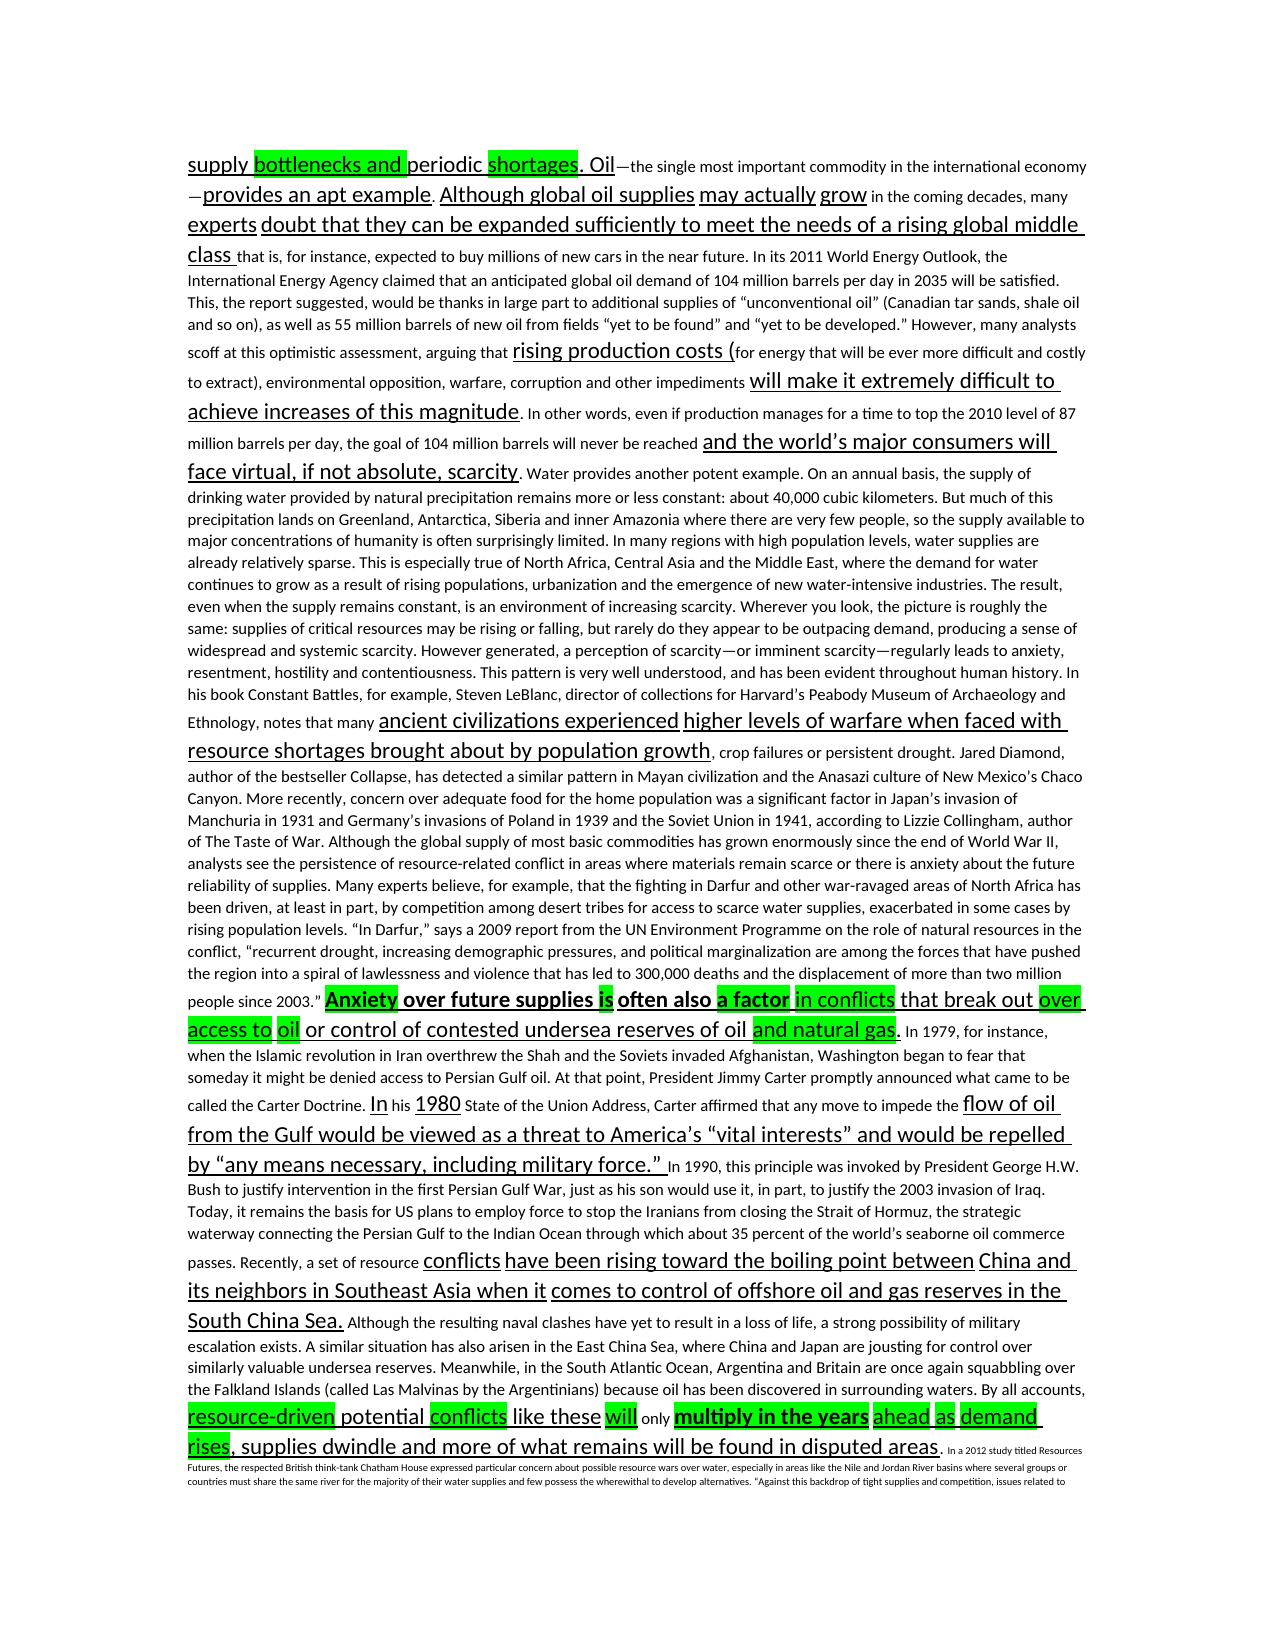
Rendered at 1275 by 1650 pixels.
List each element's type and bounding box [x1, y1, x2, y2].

text [187, 150, 1087, 1488]
